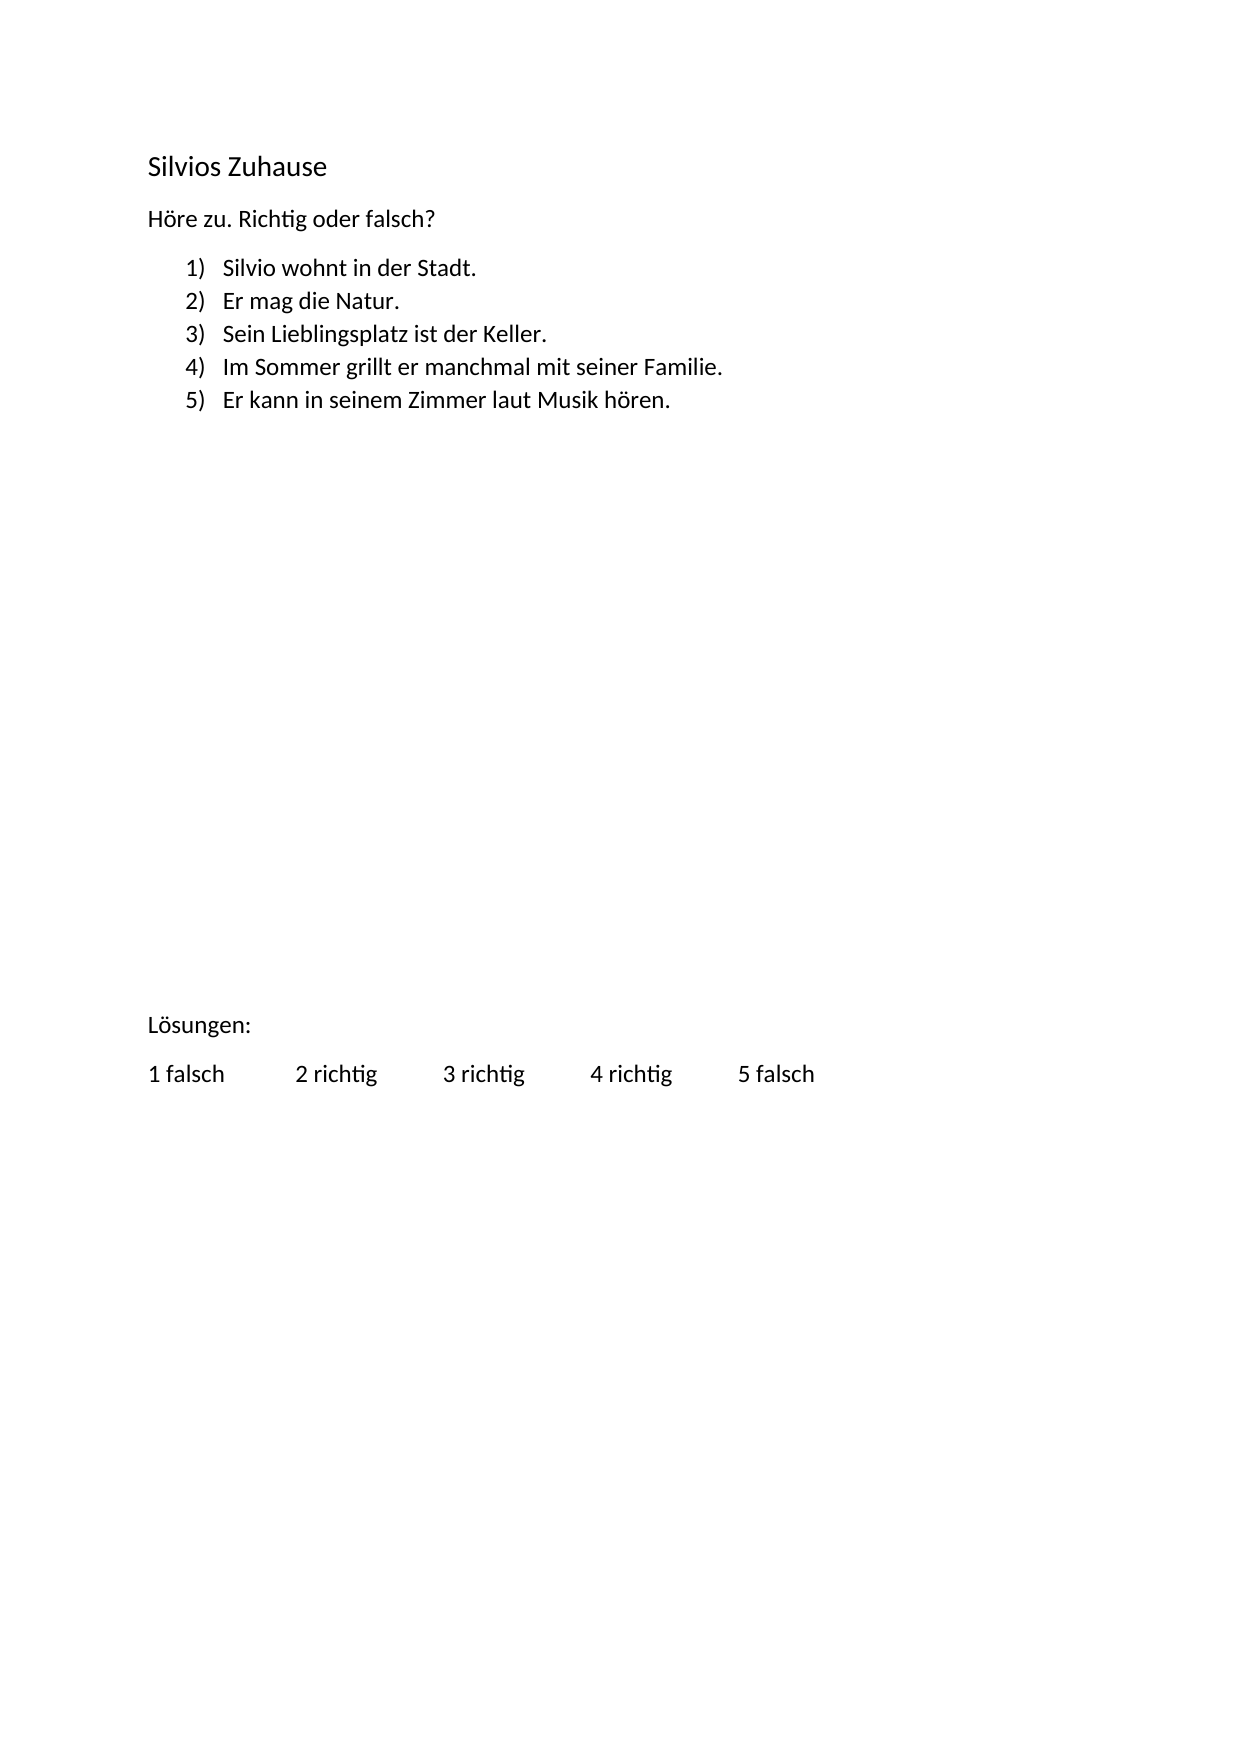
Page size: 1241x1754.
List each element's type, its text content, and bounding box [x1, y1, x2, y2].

list Silvio wohnt in der Stadt. [185, 252, 1093, 283]
list Er kann in seinem Zimmer laut Musik hören. [185, 384, 1093, 414]
list Er mag die Natur. [185, 285, 1093, 316]
text Lösungen: [148, 1009, 1093, 1039]
list Im Sommer grillt er manchmal mit seiner Familie. [185, 351, 1093, 382]
list Sein Lieblingsplatz ist der Keller. [185, 318, 1093, 349]
text Höre zu. Richtig oder falsch? [148, 203, 1093, 233]
text 1 falsch 2 richtig 3 richtig 4 richtig 5 falsch [148, 1058, 1093, 1089]
text Silvios Zuhause [148, 148, 1093, 183]
